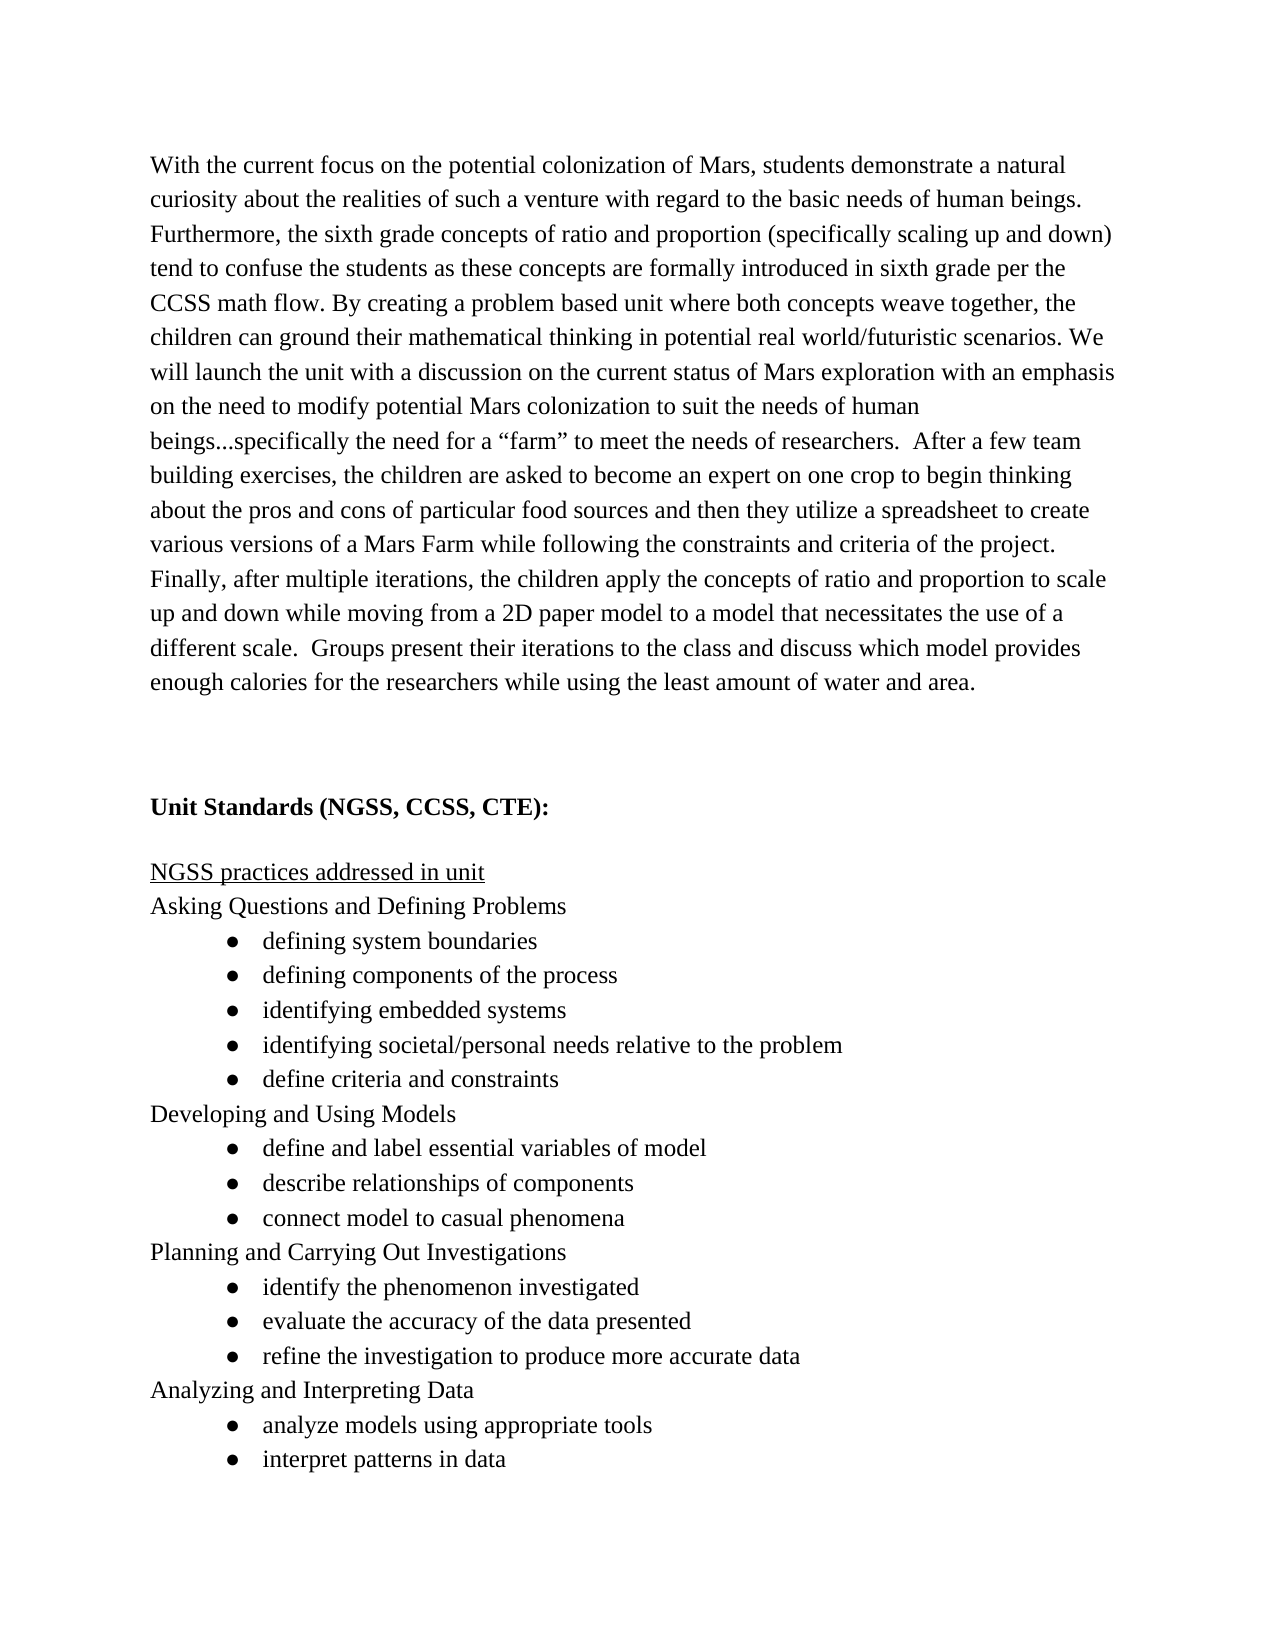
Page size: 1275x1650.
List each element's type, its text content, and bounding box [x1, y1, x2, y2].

text Developing and Using Models [150, 1099, 1125, 1128]
list analyze models using appropriate tools [225, 1410, 1125, 1439]
list connect model to casual phenomena [225, 1202, 1125, 1231]
text With the current focus on the potential colonization of Mars, students demonstrate a natural curiosity about the realities of such a venture with regard to the basic needs of human beings. Furthermore, the sixth grade concepts of ratio and proportion (specifically scaling up and down) tend to confuse the students as these concepts are formally introduced in sixth grade per the CCSS math flow. By creating a problem based unit where both concepts weave together, the children can ground their mathematical thinking in potential real world/futuristic scenarios. We will launch the unit with a discussion on the current status of Mars exploration with an emphasis on the need to modify potential Mars colonization to suit the needs of human beings...specifically the need for a “farm” to meet the needs of researchers. After a few team building exercises, the children are asked to become an expert on one crop to begin thinking about the pros and cons of particular food sources and then they utilize a spreadsheet to create various versions of a Mars Farm while following the constraints and criteria of the project. Finally, after multiple iterations, the children apply the concepts of ratio and proportion to scale up and down while moving from a 2D paper model to a model that necessitates the use of a different scale. Groups present their iterations to the class and discuss which model provides enough calories for the researchers while using the least amount of water and area. [150, 150, 1125, 696]
text Unit Standards (NGSS, CCSS, CTE): [150, 792, 1125, 821]
list describe relationships of components [225, 1168, 1125, 1197]
list defining components of the process [225, 961, 1125, 989]
list interpret patterns in data [225, 1444, 1125, 1473]
list refine the investigation to produce more accurate data [225, 1341, 1125, 1369]
text Asking Questions and Defining Problems [150, 891, 1125, 920]
list identify the phenomenon investigated [225, 1272, 1125, 1300]
text NGSS practices addressed in unit [150, 857, 1125, 886]
list define criteria and constraints [225, 1064, 1125, 1093]
list evaluate the accuracy of the data presented [225, 1306, 1125, 1335]
list define and label essential variables of model [225, 1133, 1125, 1162]
list identifying embedded systems [225, 995, 1125, 1024]
text Analyzing and Interpreting Data [150, 1375, 1125, 1404]
text Planning and Carrying Out Investigations [150, 1237, 1125, 1266]
list identifying societal/personal needs relative to the problem [225, 1030, 1125, 1058]
list defining system boundaries [225, 926, 1125, 955]
